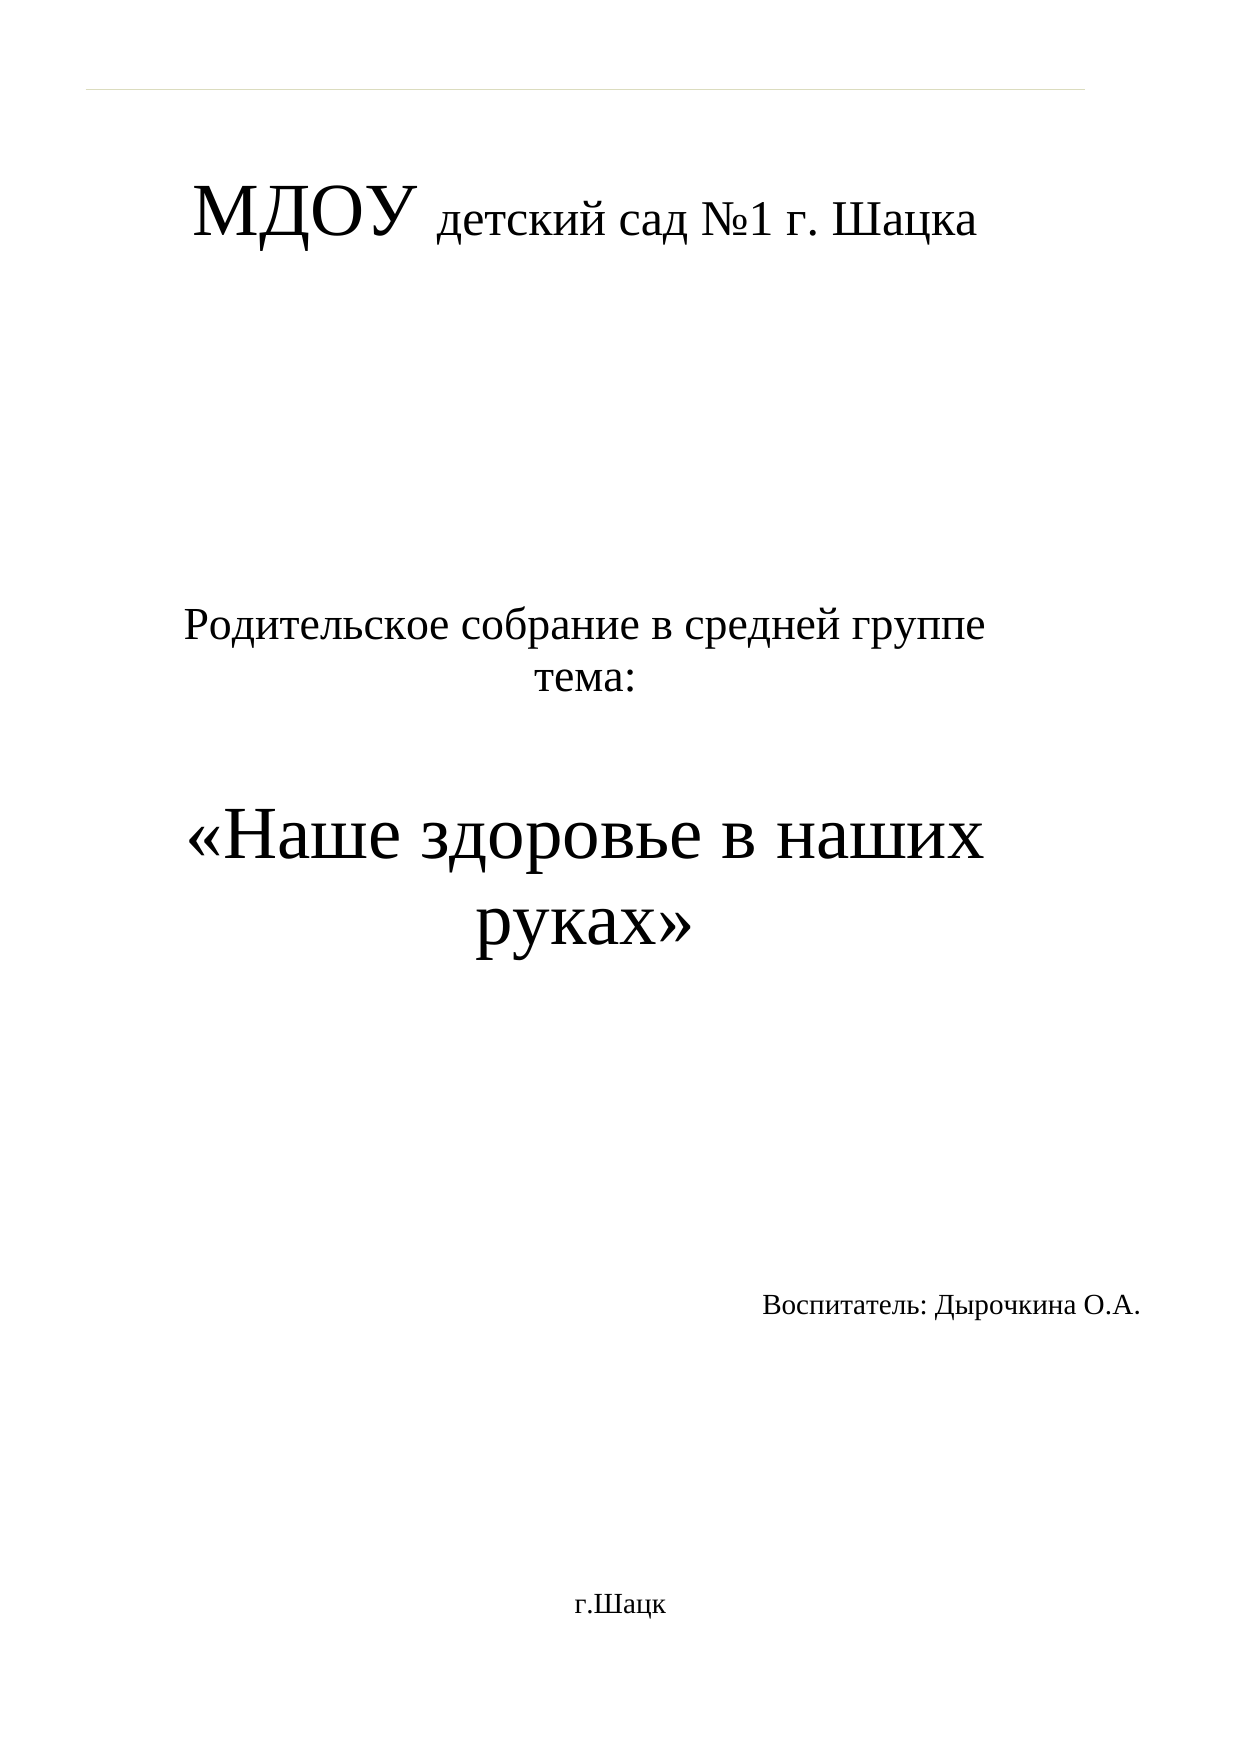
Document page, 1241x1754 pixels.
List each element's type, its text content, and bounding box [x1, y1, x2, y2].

text г.Шацк [89, 1586, 1152, 1619]
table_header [86, 90, 1084, 968]
text Воспитатель: Дырочкина О.А. [89, 1286, 1152, 1322]
